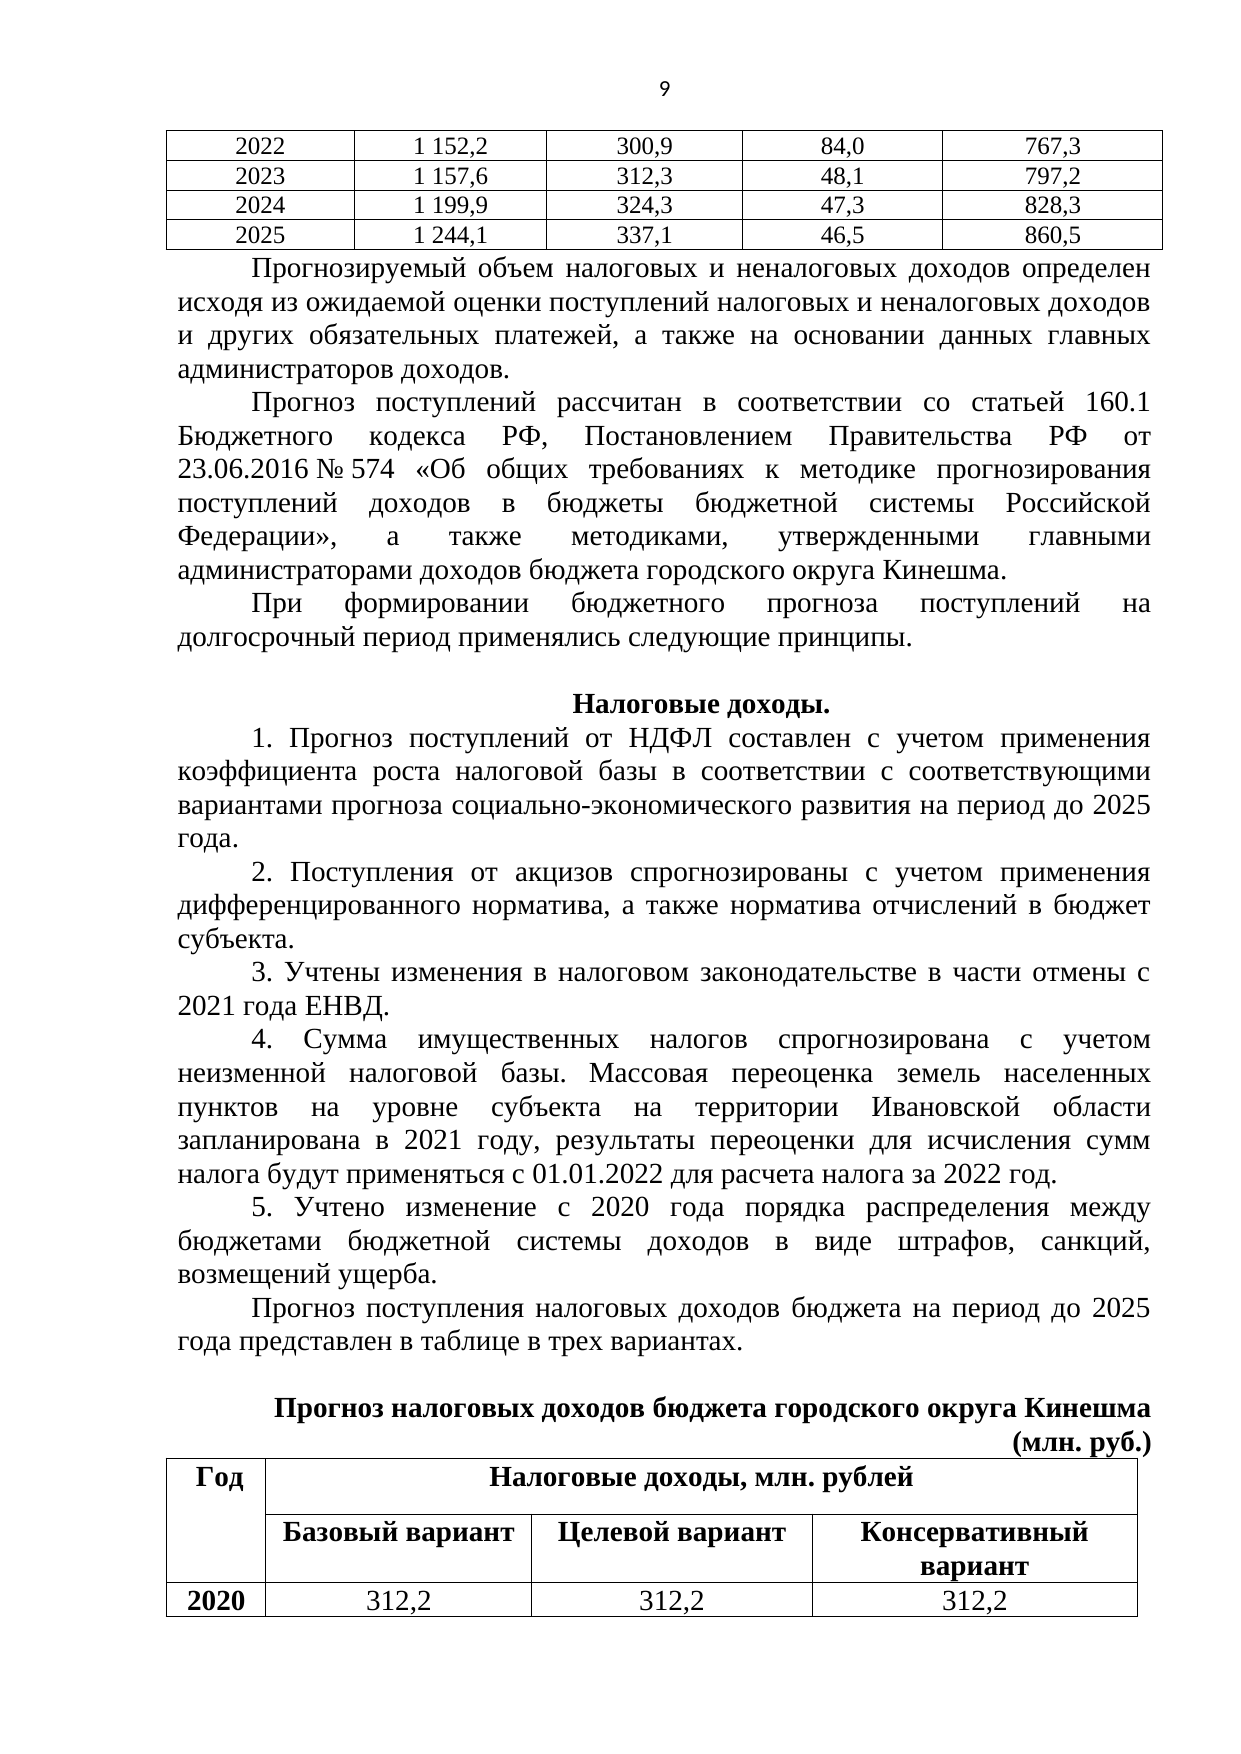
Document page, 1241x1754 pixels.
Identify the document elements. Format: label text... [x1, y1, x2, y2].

table_cell 312,2 [266, 1583, 531, 1616]
text Прогнозируемый объем налоговых и неналоговых доходов определен исходя из ожидаемой оценки поступлений налоговых и неналоговых доходов и других обязательных платежей, а также на основании данных главных администраторов доходов. [177, 250, 1152, 384]
table_cell 2022 [167, 131, 354, 160]
text При формировании бюджетного прогноза поступлений на долгосрочный период применялись следующие принципы. [177, 586, 1152, 653]
table_header Год [167, 1459, 265, 1582]
table_cell 48,1 [743, 161, 942, 189]
table_cell 2024 [167, 191, 354, 219]
table_cell 312,2 [532, 1583, 812, 1616]
table_cell 47,3 [743, 191, 942, 219]
text 1. Прогноз поступлений от НДФЛ составлен с учетом применения коэффициента роста налоговой базы в соответствии с соответствующими вариантами прогноза социально-экономического развития на период до 2025 года. [177, 720, 1152, 854]
table_cell 324,3 [547, 191, 742, 219]
table_cell 84,0 [743, 131, 942, 160]
text 5. Учтено изменение с 2020 года порядка распределения между бюджетами бюджетной системы доходов в виде штрафов, санкций, возмещений ущерба. [177, 1189, 1152, 1290]
text Прогноз поступления налоговых доходов бюджета на период до 2025 года представлен в таблице в трех вариантах. [177, 1290, 1152, 1357]
table_cell 1 152,2 [355, 131, 546, 160]
list (млн. руб.) [274, 1424, 1152, 1458]
text Прогноз поступлений рассчитан в соответствии со статьей 160.1 Бюджетного кодекса РФ, Постановлением Правительства РФ от 23.06.2016 № 574 «Об общих требованиях к методике прогнозирования поступлений доходов в бюджеты бюджетной системы Российской Федерации», а также методиками, утвержденными главными администраторами доходов бюджета городского округа Кинешма. [177, 384, 1152, 586]
table_cell Базовый вариант [266, 1515, 531, 1582]
table_cell 46,5 [743, 220, 942, 249]
table_cell 1 199,9 [355, 191, 546, 219]
table_cell 312,3 [547, 161, 742, 189]
text 3. Учтены изменения в налоговом законодательстве в части отмены с 2021 года ЕНВД. [177, 954, 1152, 1022]
table_header Налоговые доходы, млн. рублей [266, 1459, 1137, 1513]
table_cell 300,9 [547, 131, 742, 160]
table_cell 860,5 [943, 220, 1162, 249]
table_cell 2023 [167, 161, 354, 189]
text 4. Сумма имущественных налогов спрогнозирована с учетом неизменной налоговой базы. Массовая переоценка земель населенных пунктов на уровне субъекта на территории Ивановской области запланирована в 2021 году, результаты переоценки для исчисления сумм налога будут применяться с 01.01.2022 для расчета налога за 2022 год. [177, 1022, 1152, 1189]
table_cell 1 157,6 [355, 161, 546, 189]
table_cell 828,3 [943, 191, 1162, 219]
list Прогноз налоговых доходов бюджета городского округа Кинешма [274, 1391, 1152, 1424]
table_cell Консервативный вариант [813, 1515, 1137, 1582]
table_cell 337,1 [547, 220, 742, 249]
text 2. Поступления от акцизов спрогнозированы с учетом применения дифференцированного норматива, а также норматива отчислений в бюджет субъекта. [177, 854, 1152, 954]
table_cell 2025 [167, 220, 354, 249]
table_cell 312,2 [813, 1583, 1137, 1616]
table_cell 767,3 [943, 131, 1162, 160]
table_cell 2020 [167, 1583, 265, 1616]
text Налоговые доходы. [177, 686, 1152, 720]
table_cell Целевой вариант [532, 1515, 812, 1582]
table_cell 1 244,1 [355, 220, 546, 249]
table_cell 797,2 [943, 161, 1162, 189]
